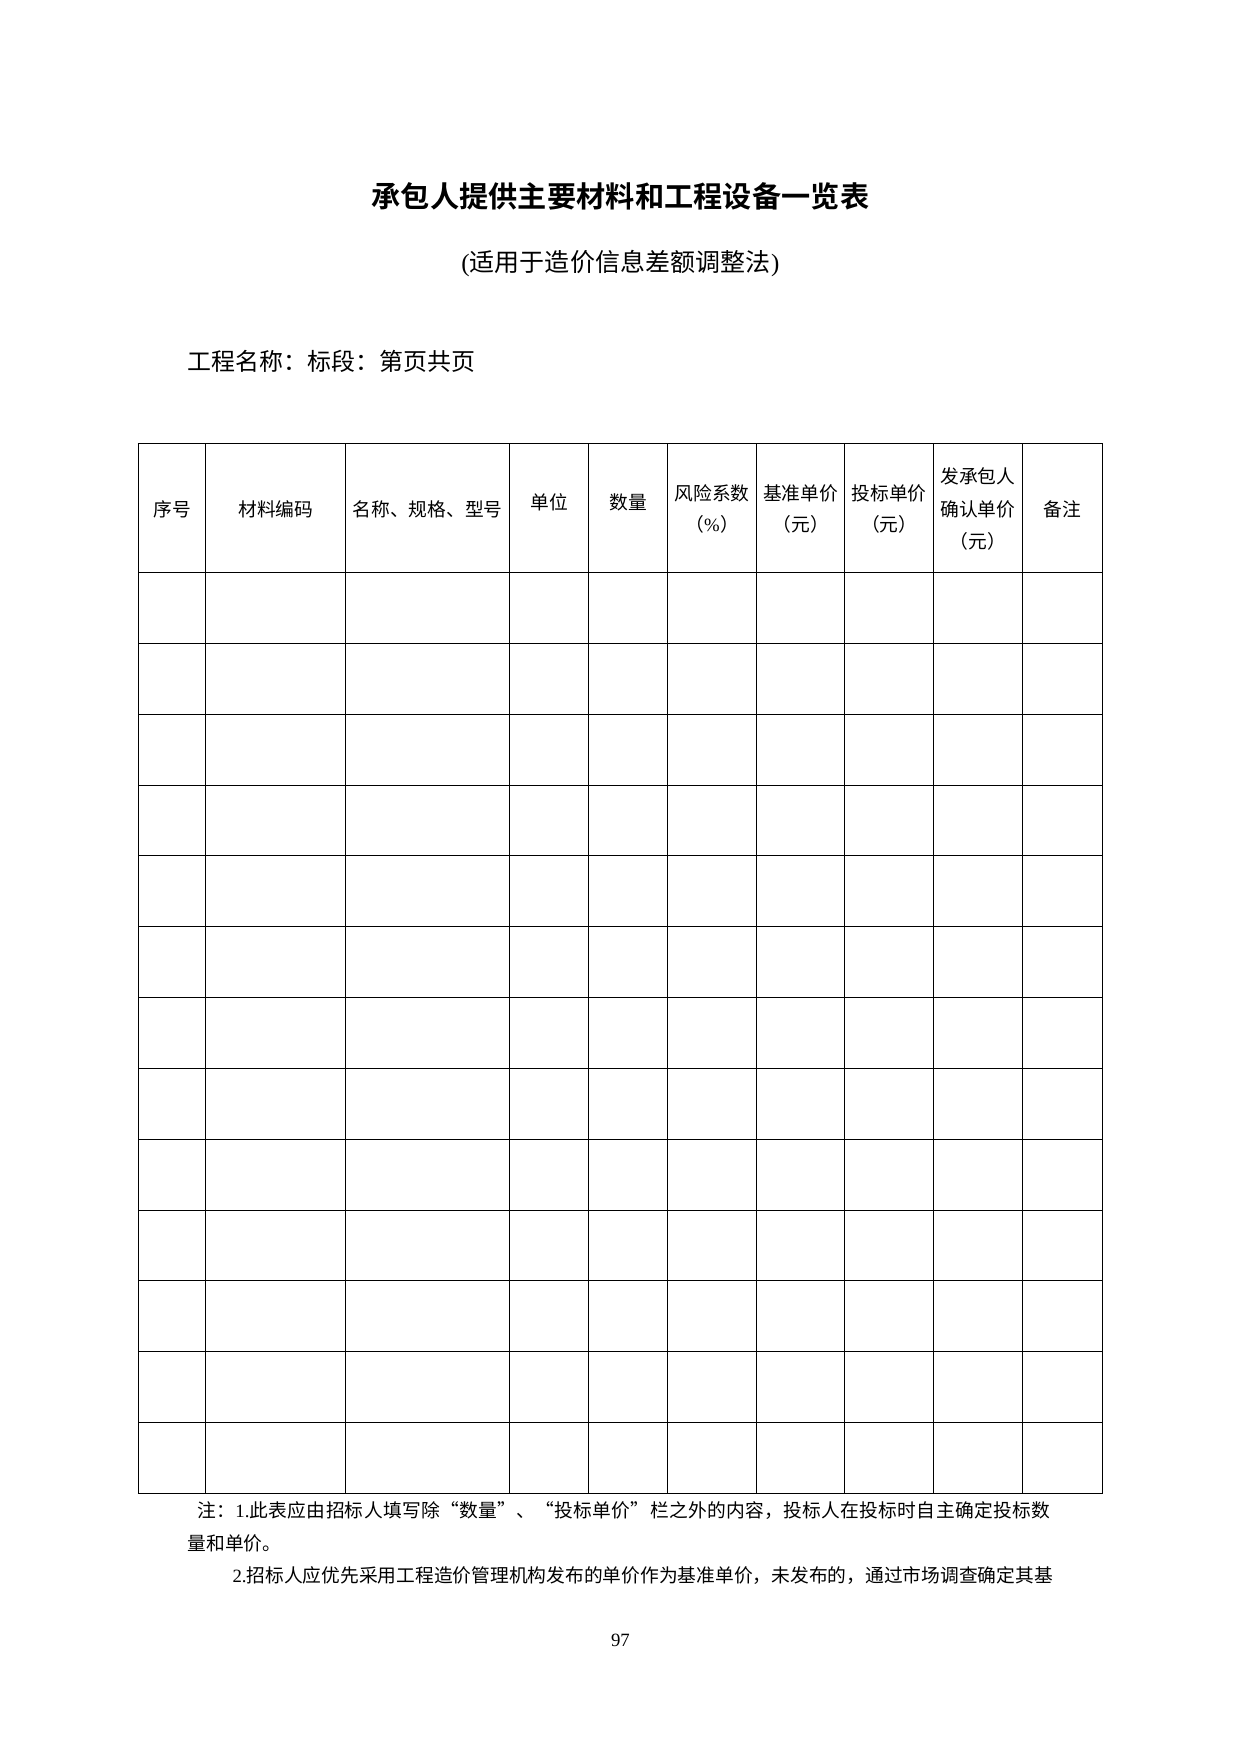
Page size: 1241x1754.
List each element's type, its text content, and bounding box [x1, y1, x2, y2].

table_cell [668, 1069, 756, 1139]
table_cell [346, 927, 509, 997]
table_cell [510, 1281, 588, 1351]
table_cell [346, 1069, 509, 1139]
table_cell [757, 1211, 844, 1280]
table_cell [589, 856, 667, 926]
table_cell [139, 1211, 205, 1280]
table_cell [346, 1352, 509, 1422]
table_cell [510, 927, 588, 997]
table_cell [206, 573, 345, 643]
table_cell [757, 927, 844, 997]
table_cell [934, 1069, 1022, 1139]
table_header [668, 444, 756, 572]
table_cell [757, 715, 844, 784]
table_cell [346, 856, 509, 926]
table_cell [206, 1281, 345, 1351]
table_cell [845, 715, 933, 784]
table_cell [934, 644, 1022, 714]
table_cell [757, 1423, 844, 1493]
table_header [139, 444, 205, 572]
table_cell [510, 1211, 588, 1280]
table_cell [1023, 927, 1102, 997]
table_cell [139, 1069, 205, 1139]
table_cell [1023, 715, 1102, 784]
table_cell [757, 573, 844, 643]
text 工程名称：标段：第页共页 [187, 327, 1053, 392]
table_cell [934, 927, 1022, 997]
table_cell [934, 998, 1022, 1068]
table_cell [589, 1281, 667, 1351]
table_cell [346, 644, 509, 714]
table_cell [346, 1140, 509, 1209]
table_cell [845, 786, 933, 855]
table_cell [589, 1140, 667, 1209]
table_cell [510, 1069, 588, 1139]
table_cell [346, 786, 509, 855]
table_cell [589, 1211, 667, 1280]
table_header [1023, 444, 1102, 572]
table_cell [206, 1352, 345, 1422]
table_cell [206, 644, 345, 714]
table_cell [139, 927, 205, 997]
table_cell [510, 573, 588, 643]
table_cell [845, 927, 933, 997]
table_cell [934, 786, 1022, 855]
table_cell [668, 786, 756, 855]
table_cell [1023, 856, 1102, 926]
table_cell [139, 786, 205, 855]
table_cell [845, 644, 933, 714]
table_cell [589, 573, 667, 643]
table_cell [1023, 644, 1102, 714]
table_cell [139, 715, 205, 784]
subtitle (适用于造价信息差额调整法) [187, 228, 1053, 293]
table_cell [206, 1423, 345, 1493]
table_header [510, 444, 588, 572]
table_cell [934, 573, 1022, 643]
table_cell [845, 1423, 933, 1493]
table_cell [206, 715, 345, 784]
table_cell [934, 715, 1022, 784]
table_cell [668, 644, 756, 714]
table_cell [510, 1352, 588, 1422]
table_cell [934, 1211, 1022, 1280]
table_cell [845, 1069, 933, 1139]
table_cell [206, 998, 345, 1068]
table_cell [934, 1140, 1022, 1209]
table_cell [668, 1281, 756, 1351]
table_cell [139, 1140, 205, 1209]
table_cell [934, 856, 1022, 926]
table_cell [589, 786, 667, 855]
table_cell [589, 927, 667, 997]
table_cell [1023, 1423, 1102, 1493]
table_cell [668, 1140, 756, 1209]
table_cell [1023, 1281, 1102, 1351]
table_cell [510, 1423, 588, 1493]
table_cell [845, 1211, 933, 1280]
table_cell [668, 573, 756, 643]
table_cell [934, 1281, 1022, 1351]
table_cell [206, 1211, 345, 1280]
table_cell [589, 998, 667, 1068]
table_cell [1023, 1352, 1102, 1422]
subtitle 承包人提供主要材料和工程设备一览表 [187, 162, 1053, 227]
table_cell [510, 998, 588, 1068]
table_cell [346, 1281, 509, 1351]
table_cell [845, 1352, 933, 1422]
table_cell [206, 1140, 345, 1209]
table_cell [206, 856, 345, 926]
text 注：1.此表应由招标人填写除“数量”、“投标单价”栏之外的内容，投标人在投标时自主确定投标数量和单价。 [187, 1494, 1053, 1558]
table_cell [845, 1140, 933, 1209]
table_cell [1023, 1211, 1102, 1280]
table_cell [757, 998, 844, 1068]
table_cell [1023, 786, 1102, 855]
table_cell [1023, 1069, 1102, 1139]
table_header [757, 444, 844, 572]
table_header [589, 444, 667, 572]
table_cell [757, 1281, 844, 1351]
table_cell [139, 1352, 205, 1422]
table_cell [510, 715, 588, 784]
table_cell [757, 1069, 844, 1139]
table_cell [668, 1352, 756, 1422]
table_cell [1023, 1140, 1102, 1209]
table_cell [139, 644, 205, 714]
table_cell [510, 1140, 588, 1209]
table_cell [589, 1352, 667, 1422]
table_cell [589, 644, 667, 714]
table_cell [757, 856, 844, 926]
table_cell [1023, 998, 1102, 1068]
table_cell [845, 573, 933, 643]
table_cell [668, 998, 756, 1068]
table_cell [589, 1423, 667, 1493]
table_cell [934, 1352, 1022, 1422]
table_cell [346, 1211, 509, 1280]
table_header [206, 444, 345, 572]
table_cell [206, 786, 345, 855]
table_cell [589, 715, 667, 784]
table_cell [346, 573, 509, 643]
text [232, 1558, 1053, 1591]
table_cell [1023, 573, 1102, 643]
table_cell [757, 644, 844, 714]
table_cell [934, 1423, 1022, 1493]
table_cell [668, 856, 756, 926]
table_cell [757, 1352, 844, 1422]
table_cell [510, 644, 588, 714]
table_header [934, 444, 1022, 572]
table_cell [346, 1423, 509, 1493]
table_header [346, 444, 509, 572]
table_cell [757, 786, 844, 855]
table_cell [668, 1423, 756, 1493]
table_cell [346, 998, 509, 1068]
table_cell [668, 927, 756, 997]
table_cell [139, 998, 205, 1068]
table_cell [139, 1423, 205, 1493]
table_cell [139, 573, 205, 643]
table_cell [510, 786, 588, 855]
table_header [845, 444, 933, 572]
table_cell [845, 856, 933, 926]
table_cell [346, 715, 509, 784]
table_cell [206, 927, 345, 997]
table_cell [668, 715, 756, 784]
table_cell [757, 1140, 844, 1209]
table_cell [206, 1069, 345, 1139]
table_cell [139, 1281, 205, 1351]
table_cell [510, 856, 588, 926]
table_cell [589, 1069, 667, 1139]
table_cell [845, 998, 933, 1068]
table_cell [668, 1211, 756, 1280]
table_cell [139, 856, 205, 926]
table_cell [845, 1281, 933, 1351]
